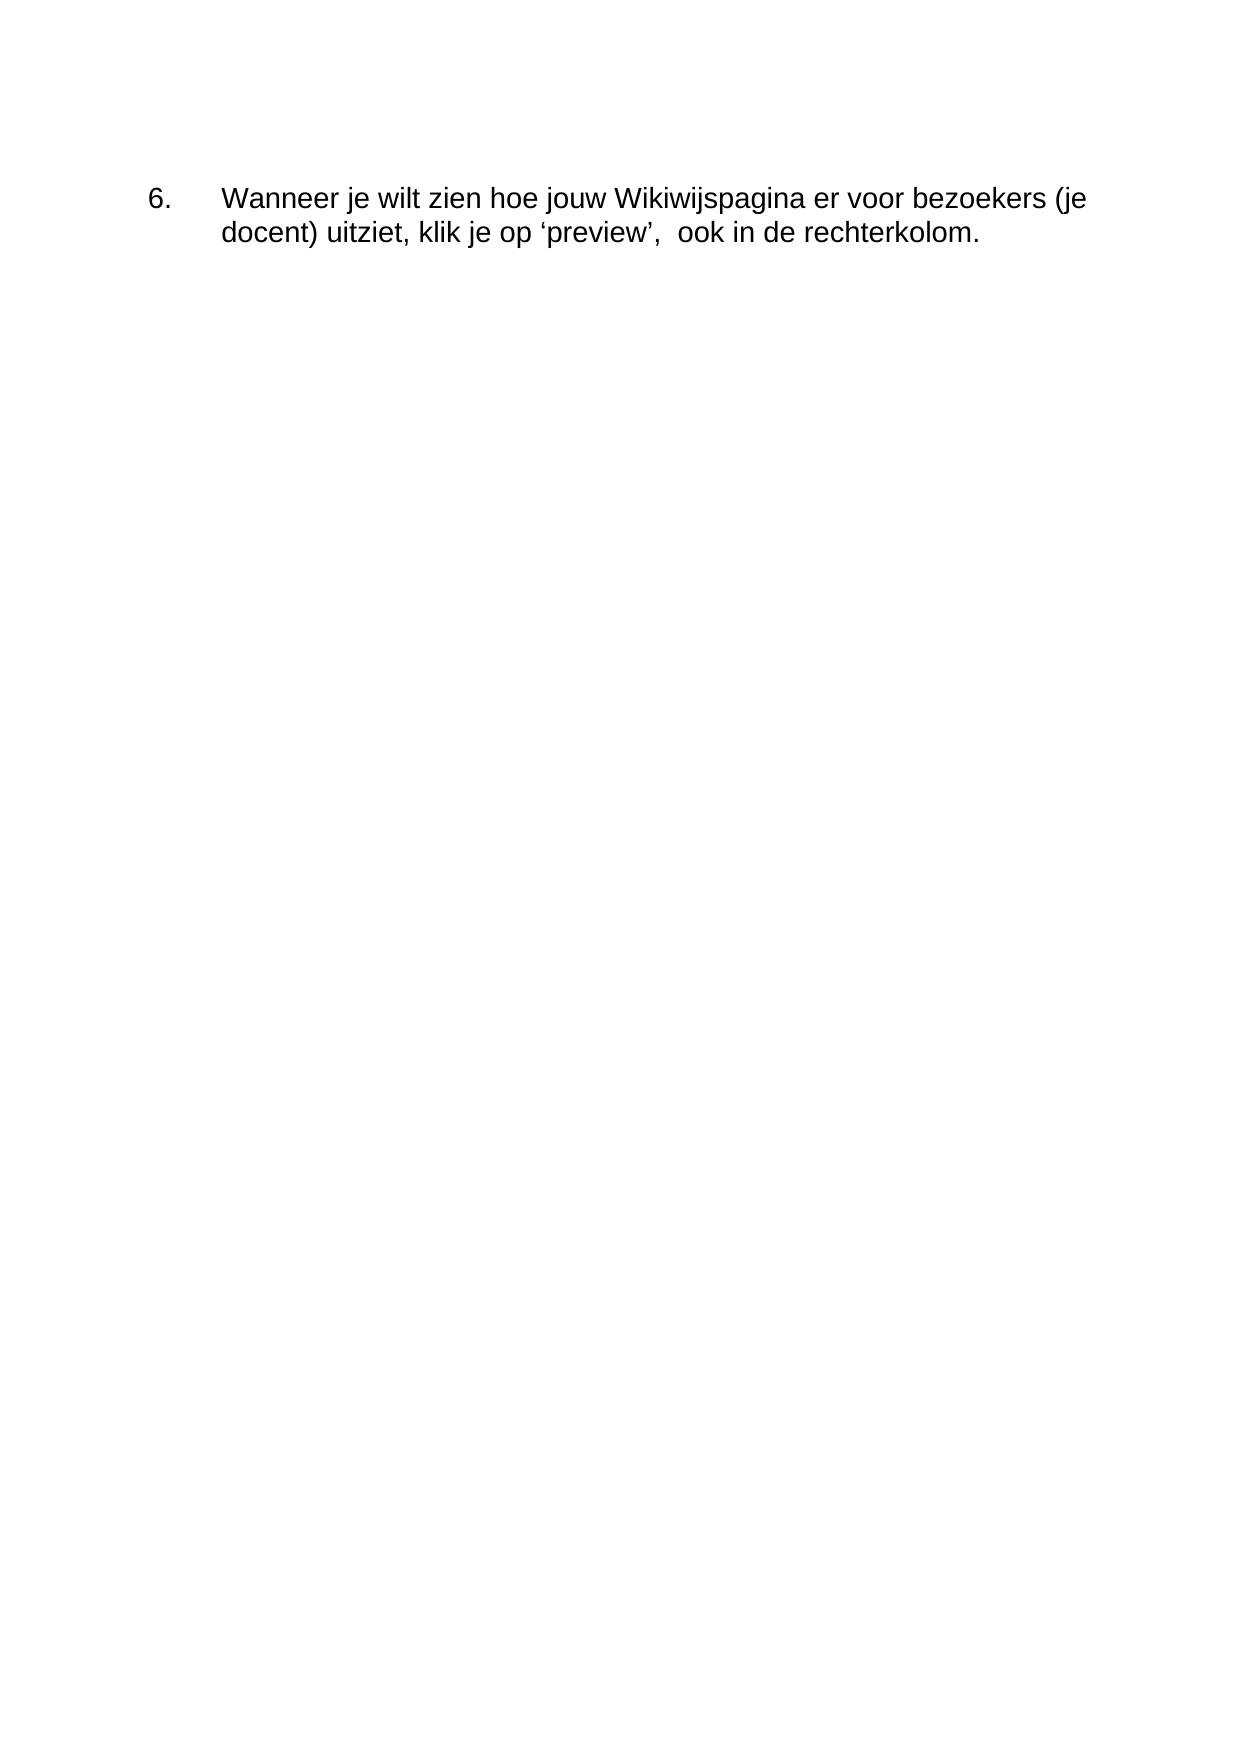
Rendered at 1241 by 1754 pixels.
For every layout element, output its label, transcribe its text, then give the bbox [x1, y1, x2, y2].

text 6. Wanneer je wilt zien hoe jouw Wikiwijspagina er voor bezoekers (je docent) uitziet, klik je op ‘preview’, ook in de rechterkolom. [148, 181, 1093, 248]
